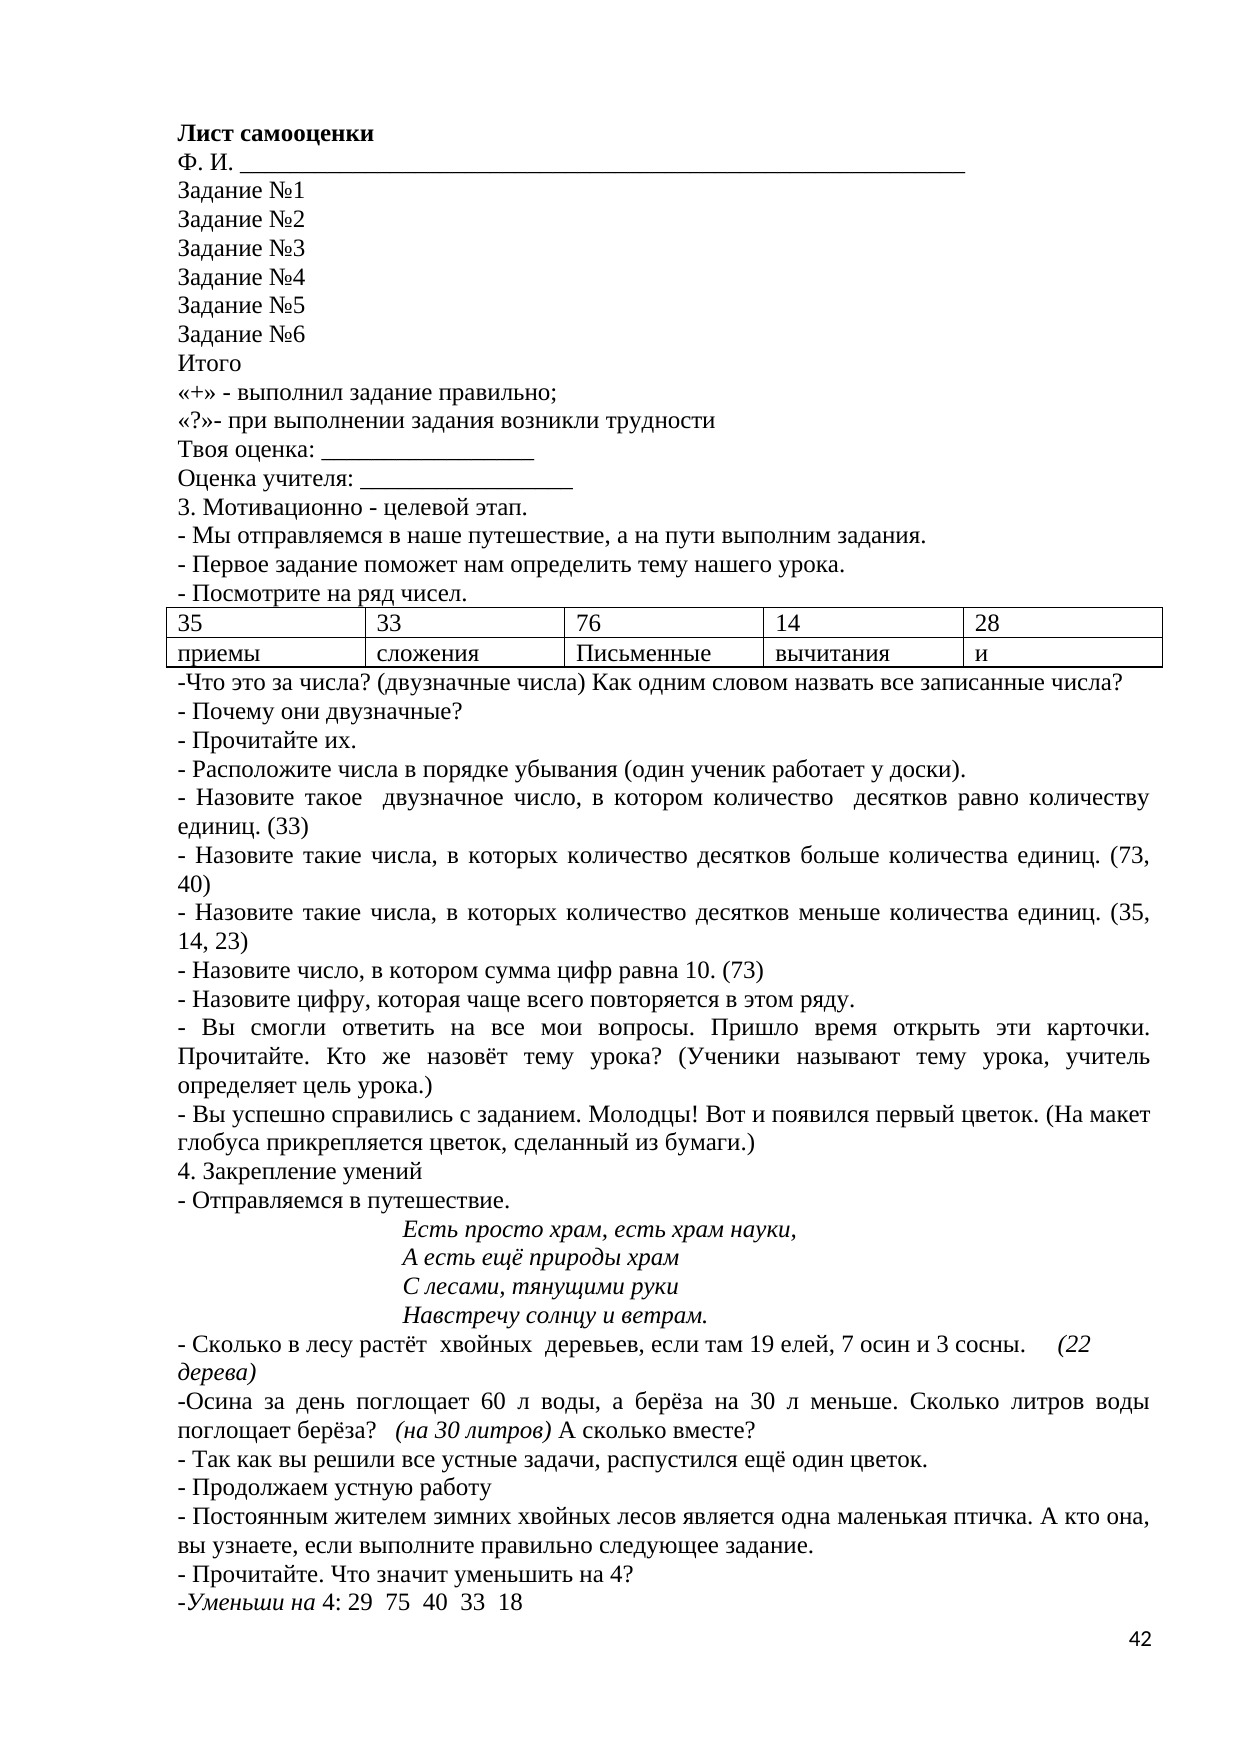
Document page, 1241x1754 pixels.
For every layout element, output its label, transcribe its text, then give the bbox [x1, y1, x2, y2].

text -Что это за числа? (двузначные числа) Как одним словом назвать все записанные числа? [177, 668, 1152, 696]
text 4. Закрепление умений [177, 1156, 1152, 1185]
table_header 35 [167, 608, 365, 637]
text Оценка учителя: _________________ [177, 463, 1152, 492]
text - Первое задание поможет нам определить тему нашего урока. [177, 549, 1152, 578]
text - Почему они двузначные? [177, 696, 1152, 725]
text «+» - выполнил задание правильно; [177, 377, 1152, 406]
table_cell Письменные [565, 638, 763, 666]
text - Прочитайте их. [177, 725, 1152, 754]
table_header 14 [764, 608, 963, 637]
table_cell и [964, 638, 1162, 666]
table_cell вычитания [764, 638, 963, 666]
text Итого [177, 348, 1152, 377]
text - Назовите цифру, которая чаще всего повторяется в этом ряду. [177, 984, 1152, 1012]
text - Отправляемся в путешествие. [177, 1185, 1152, 1214]
text - Мы отправляемся в наше путешествие, а на пути выполним задания. [177, 521, 1152, 549]
text Лист самооценки [177, 118, 1152, 147]
text Задание №6 [177, 319, 1152, 348]
text 3. Мотивационно - целевой этап. [177, 492, 1152, 521]
text - Вы успешно справились с заданием. Молодцы! Вот и появился первый цветок. (На макет глобуса прикрепляется цветок, сделанный из бумаги.) [177, 1099, 1152, 1156]
text Твоя оценка: _________________ [177, 434, 1152, 463]
text - Продолжаем устную работу [177, 1472, 1152, 1501]
text - Расположите числа в порядке убывания (один ученик работает у доски). [177, 754, 1152, 782]
text А есть ещё природы храм [402, 1242, 1152, 1271]
table_header 28 [964, 608, 1162, 637]
text Задание №1 [177, 176, 1152, 204]
text Навстречу солнцу и ветрам. [402, 1300, 1152, 1329]
text - Назовите число, в котором сумма цифр равна 10. (73) [177, 955, 1152, 984]
text - Посмотрите на ряд чисел. [177, 578, 1152, 607]
text - Постоянным жителем зимних хвойных лесов является одна маленькая птичка. А кто она, вы узнаете, если выполните правильно следующее задание. [177, 1501, 1152, 1559]
text Задание №4 [177, 262, 1152, 291]
text -Осина за день поглощает 60 л воды, а берёза на 30 л меньше. Сколько литров воды поглощает берёза? (на 30 литров) А сколько вместе? [177, 1386, 1152, 1444]
table_cell приемы [167, 638, 365, 666]
text Есть просто храм, есть храм науки, [402, 1214, 1152, 1242]
text «?»- при выполнении задания возникли трудности [177, 406, 1152, 434]
text Задание №3 [177, 233, 1152, 262]
table_header 76 [565, 608, 763, 637]
text - Назовите такое двузначное число, в котором количество десятков равно количеству единиц. (33) [177, 782, 1152, 840]
table_header 33 [366, 608, 564, 637]
text Задание №5 [177, 291, 1152, 319]
text - Так как вы решили все устные задачи, распустился ещё один цветок. [177, 1444, 1152, 1472]
text - Назовите такие числа, в которых количество десятков больше количества единиц. (73, 40) [177, 840, 1152, 897]
text Задание №2 [177, 204, 1152, 233]
text С лесами, тянущими руки [402, 1271, 1152, 1300]
text - Вы смогли ответить на все мои вопросы. Пришло время открыть эти карточки. Прочитайте. Кто же назовёт тему урока? (Ученики называют тему урока, учитель определяет цель урока.) [177, 1012, 1152, 1099]
text Ф. И. __________________________________________________________ [177, 147, 1152, 176]
table_cell сложения [366, 638, 564, 666]
text - Назовите такие числа, в которых количество десятков меньше количества единиц. (35, 14, 23) [177, 897, 1152, 955]
text - Сколько в лесу растёт хвойных деревьев, если там 19 елей, 7 осин и 3 сосны. (22 дерева) [177, 1329, 1152, 1386]
text - Прочитайте. Что значит уменьшить на 4? [177, 1559, 1152, 1587]
text -Уменьши на 4: 29 75 40 33 18 [177, 1587, 1152, 1616]
